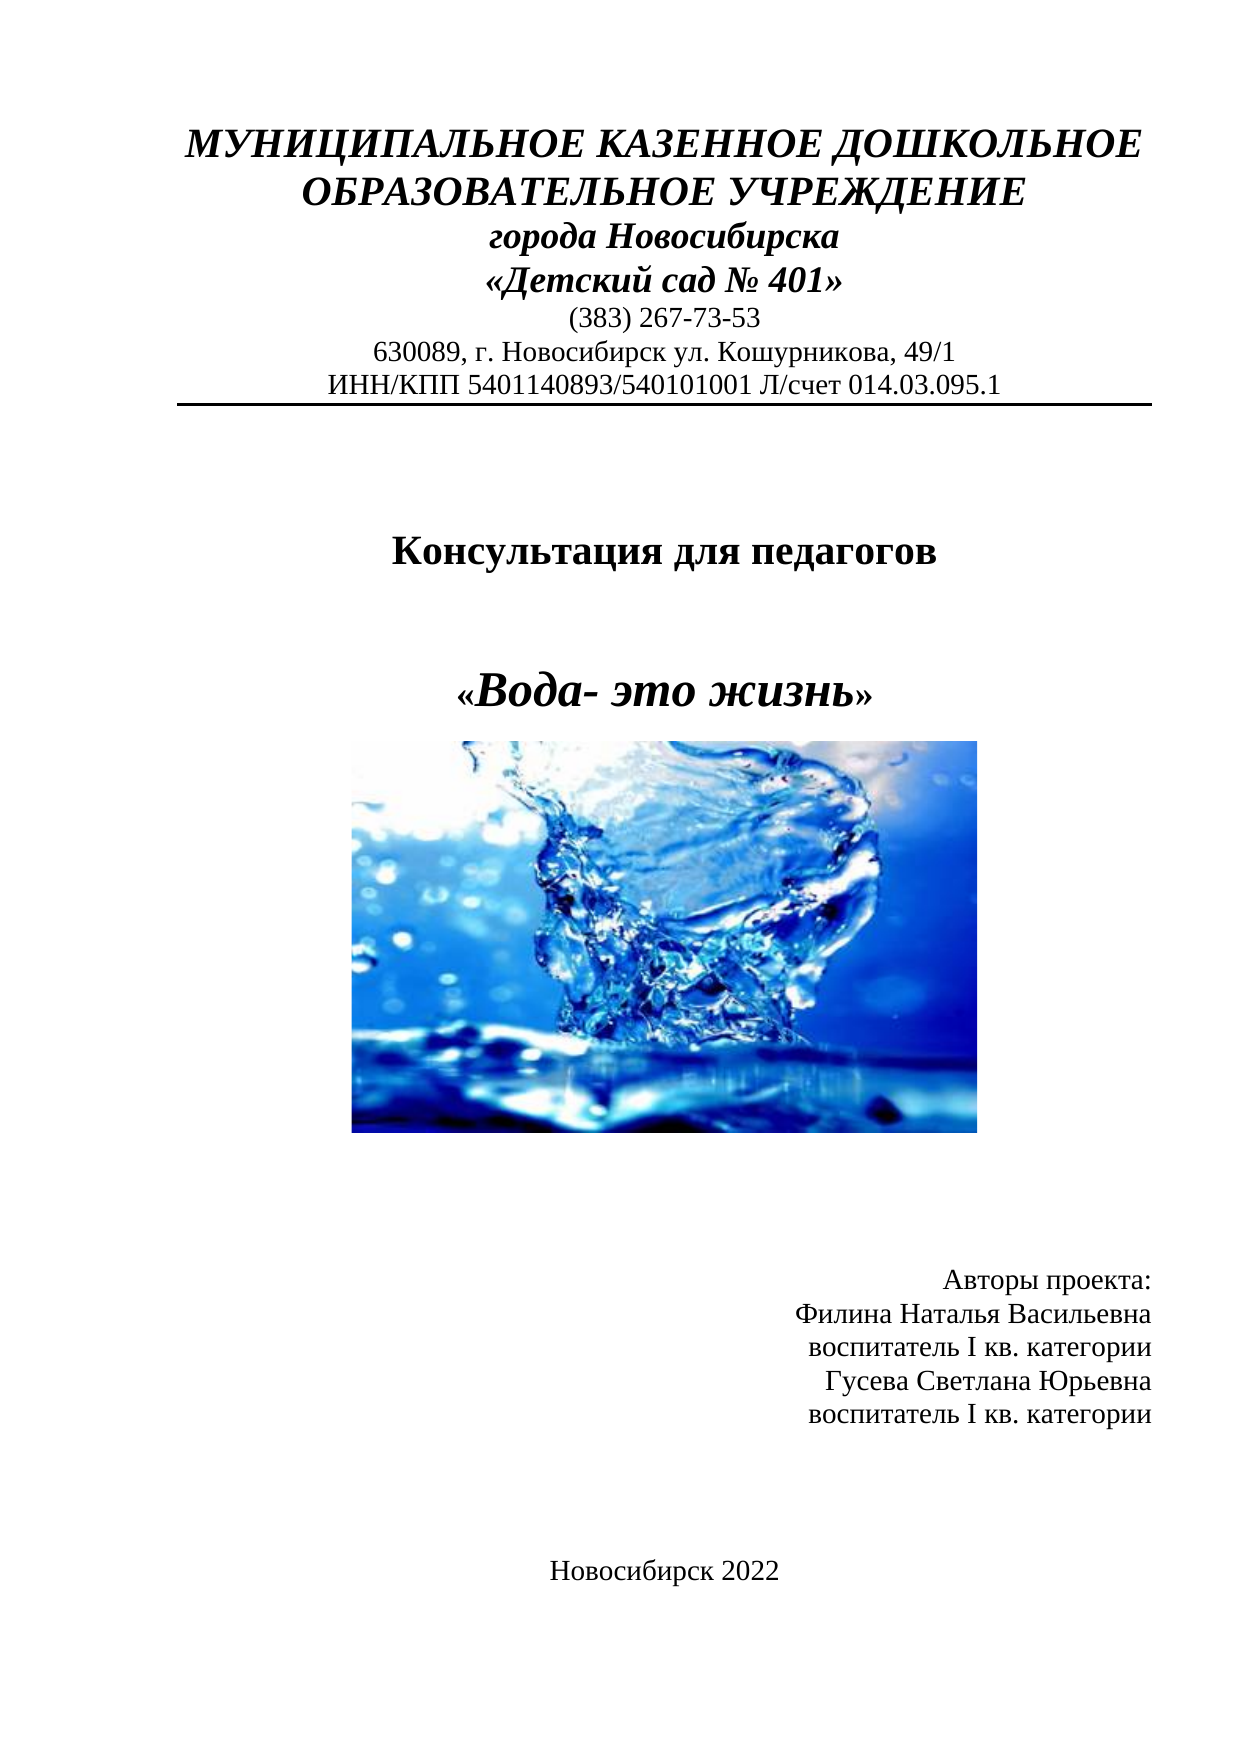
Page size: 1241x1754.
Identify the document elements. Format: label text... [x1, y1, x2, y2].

picture [351, 741, 978, 1133]
text города Новосибирска [177, 214, 1152, 257]
text ОБРАЗОВАТЕЛЬНОЕ УЧРЕЖДЕНИЕ [177, 166, 1152, 214]
table_header Авторы проекта: Филина Наталья Васильевна воспитатель I кв. категории Гусева Светлана Юрьевна воспитатель I кв. категории [623, 1229, 1163, 1525]
text 630089, г. Новосибирск ул. Кошурникова, 49/1 [177, 334, 1152, 367]
text Консультация для педагогов [121, 526, 1152, 574]
text (383) 267-73-53 [177, 300, 1152, 334]
text «Детский сад № 401» [177, 257, 1152, 300]
text ИНН/КПП 5401140893/540101001 Л/счет 014.03.095.1 [177, 367, 1152, 403]
text МУНИЦИПАЛЬНОЕ КАЗЕННОЕ ДОШКОЛЬНОЕ [177, 118, 1152, 166]
text «Вода- это жизнь» [177, 660, 1152, 717]
text Новосибирск 2022 [177, 1553, 1152, 1587]
